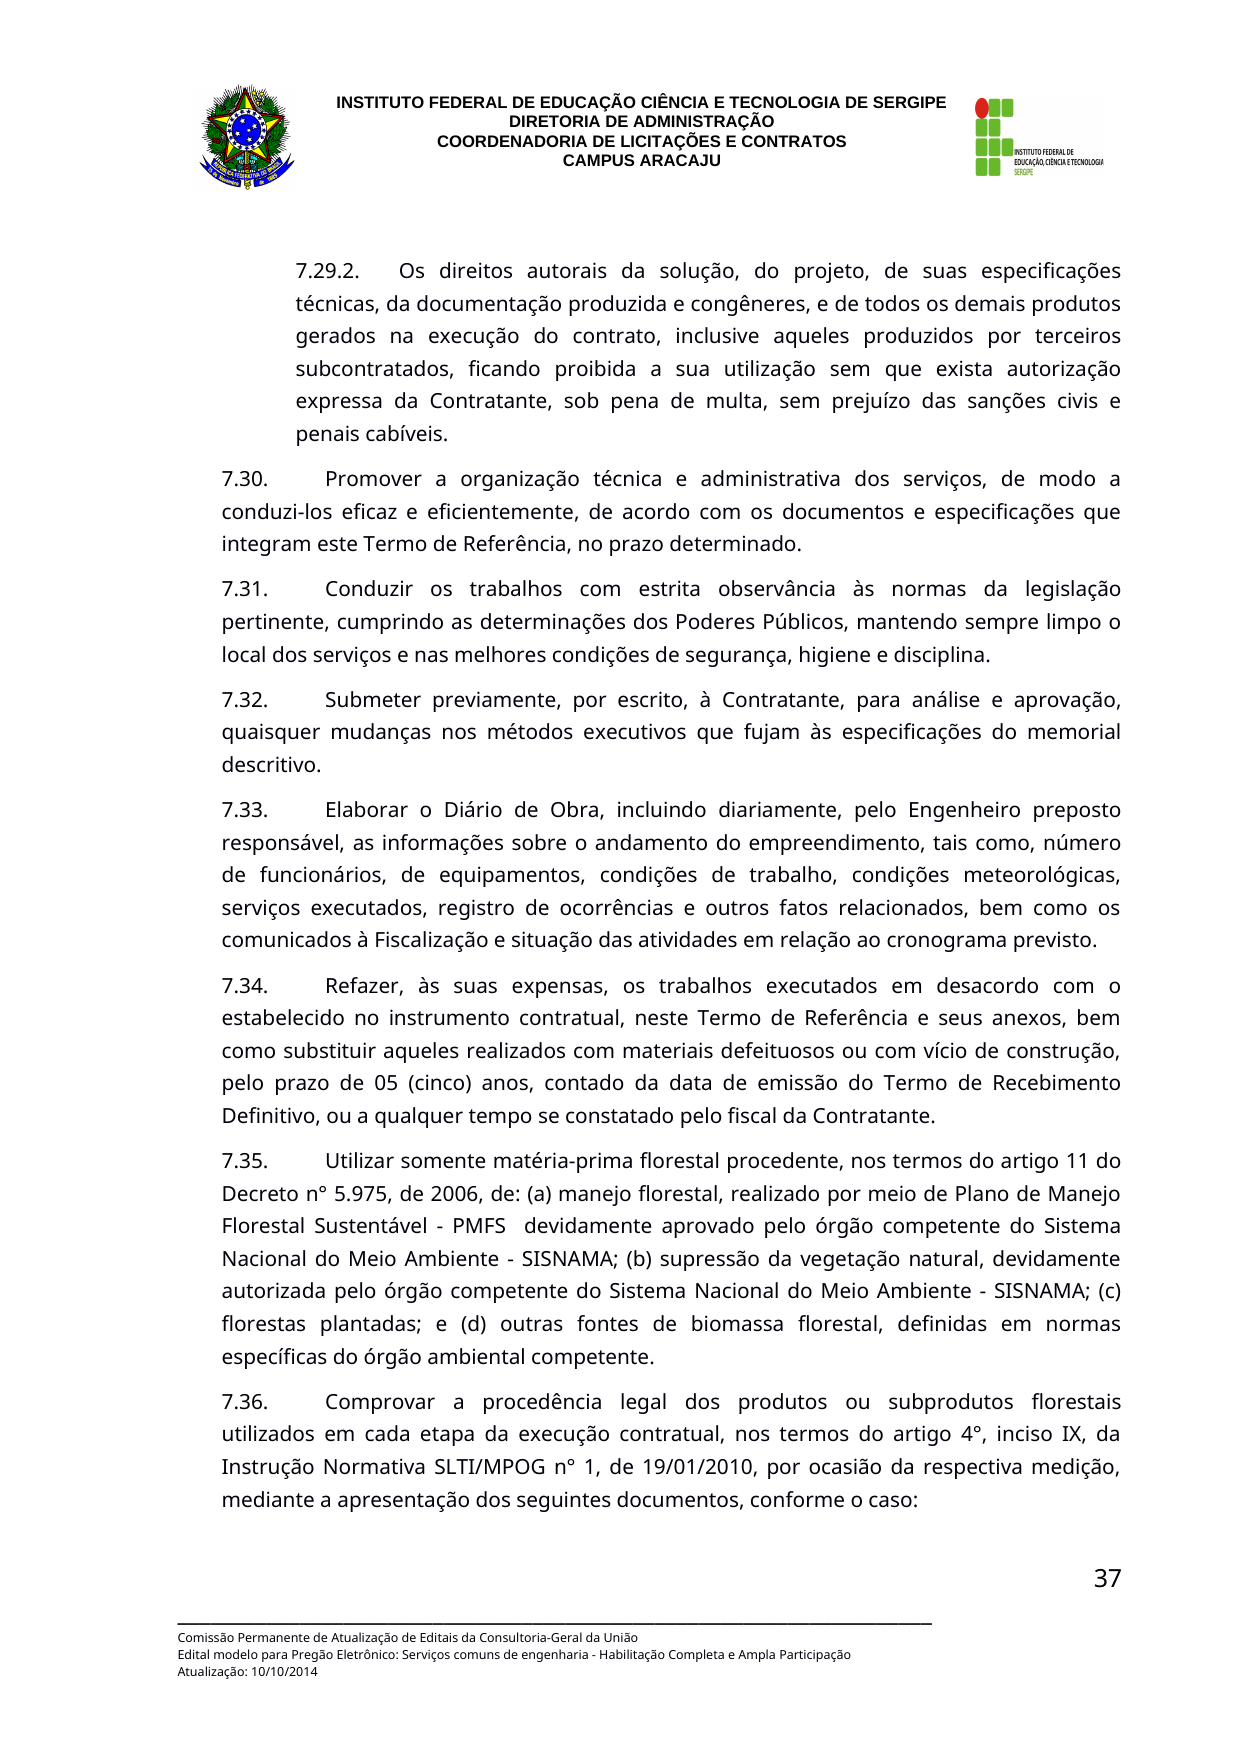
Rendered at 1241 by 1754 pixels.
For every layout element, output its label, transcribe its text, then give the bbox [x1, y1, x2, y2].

picture [187, 83, 296, 194]
picture [975, 98, 1104, 176]
list Os direitos autorais da solução, do projeto, de suas especificações técnicas, da documentação produzida e congêneres, e de todos os demais produtos gerados na execução do contrato, inclusive aqueles produzidos por terceiros subcontratados, ficando proibida a sua utilização sem que exista autorização expressa da Contratante, sob pena de multa, sem prejuízo das sanções civis e penais cabíveis. [295, 256, 1122, 448]
list Comprovar a procedência legal dos produtos ou subprodutos florestais utilizados em cada etapa da execução contratual, nos termos do artigo 4°, inciso IX, da Instrução Normativa SLTI/MPOG n° 1, de 19/01/2010, por ocasião da respectiva medição, mediante a apresentação dos seguintes documentos, conforme o caso: [221, 1387, 1122, 1513]
list Refazer, às suas expensas, os trabalhos executados em desacordo com o estabelecido no instrumento contratual, neste Termo de Referência e seus anexos, bem como substituir aqueles realizados com materiais defeituosos ou com vício de construção, pelo prazo de 05 (cinco) anos, contado da data de emissão do Termo de Recebimento Definitivo, ou a qualquer tempo se constatado pelo fiscal da Contratante. [221, 971, 1122, 1129]
list Submeter previamente, por escrito, à Contratante, para análise e aprovação, quaisquer mudanças nos métodos executivos que fujam às especificações do memorial descritivo. [221, 685, 1122, 778]
list Promover a organização técnica e administrativa dos serviços, de modo a conduzi-los eficaz e eficientemente, de acordo com os documentos e especificações que integram este Termo de Referência, no prazo determinado. [221, 464, 1122, 558]
list Conduzir os trabalhos com estrita observância às normas da legislação pertinente, cumprindo as determinações dos Poderes Públicos, mantendo sempre limpo o local dos serviços e nas melhores condições de segurança, higiene e disciplina. [221, 574, 1122, 668]
list Elaborar o Diário de Obra, incluindo diariamente, pelo Engenheiro preposto responsável, as informações sobre o andamento do empreendimento, tais como, número de funcionários, de equipamentos, condições de trabalho, condições meteorológicas, serviços executados, registro de ocorrências e outros fatos relacionados, bem como os comunicados à Fiscalização e situação das atividades em relação ao cronograma previsto. [221, 795, 1122, 954]
list Utilizar somente matéria-prima florestal procedente, nos termos do artigo 11 do Decreto n° 5.975, de 2006, de: (a) manejo florestal, realizado por meio de Plano de Manejo Florestal Sustentável - PMFS devidamente aprovado pelo órgão competente do Sistema Nacional do Meio Ambiente - SISNAMA; (b) supressão da vegetação natural, devidamente autorizada pelo órgão competente do Sistema Nacional do Meio Ambiente - SISNAMA; (c) florestas plantadas; e (d) outras fontes de biomassa florestal, definidas em normas específicas do órgão ambiental competente. [221, 1146, 1122, 1370]
